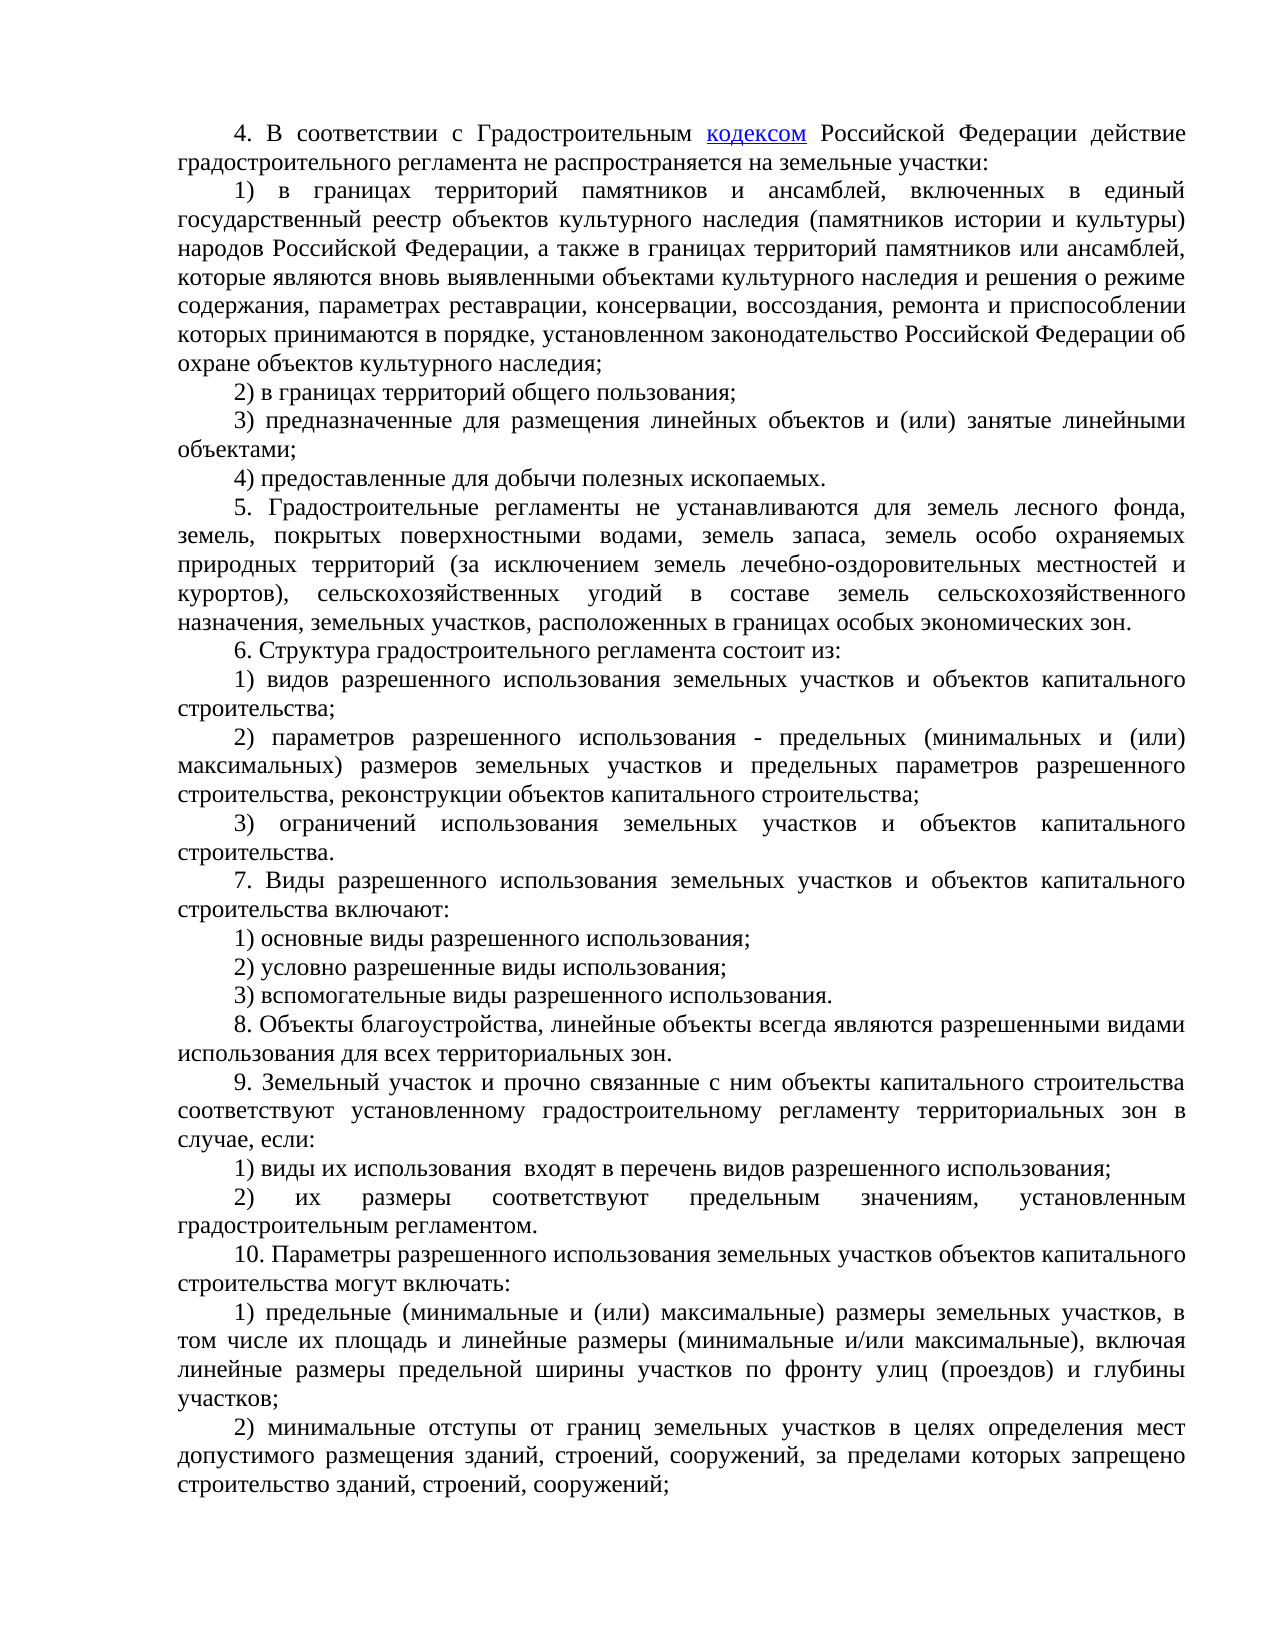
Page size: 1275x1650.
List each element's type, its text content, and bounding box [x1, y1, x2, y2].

text 1) видов разрешенного использования земельных участков и объектов капитального строительства; [177, 664, 1186, 722]
text 2) условно разрешенные виды использования; [177, 952, 1186, 981]
text 6. Структура градостроительного регламента состоит из: [177, 636, 1186, 664]
text 4. В соответствии с Градостроительным кодексом Российской Федерации действие градостроительного регламента не распространяется на земельные участки: [177, 118, 1186, 176]
text 2) в границах территорий общего пользования; [177, 377, 1186, 406]
text 10. Параметры разрешенного использования земельных участков объектов капитального строительства могут включать: [177, 1239, 1186, 1297]
text 1) основные виды разрешенного использования; [177, 923, 1186, 952]
text 2) их размеры соответствуют предельным значениям, установленным градостроительным регламентом. [177, 1182, 1186, 1239]
text 3) предназначенные для размещения линейных объектов и (или) занятые линейными объектами; [177, 406, 1186, 463]
text 1) виды их использования входят в перечень видов разрешенного использования; [177, 1153, 1186, 1182]
text 8. Объекты благоустройства, линейные объекты всегда являются разрешенными видами использования для всех территориальных зон. [177, 1009, 1186, 1067]
text 1) в границах территорий памятников и ансамблей, включенных в единый государственный реестр объектов культурного наследия (памятников истории и культуры) народов Российской Федерации, а также в границах территорий памятников или ансамблей, которые являются вновь выявленными объектами культурного наследия и решения о режиме содержания, параметрах реставрации, консервации, воссоздания, ремонта и приспособлении которых принимаются в порядке, установленном законодательство Российской Федерации об охране объектов культурного наследия; [177, 176, 1186, 377]
text 7. Виды разрешенного использования земельных участков и объектов капитального строительства включают: [177, 866, 1186, 923]
text 3) вспомогательные виды разрешенного использования. [177, 981, 1186, 1009]
text 2) параметров разрешенного использования - предельных (минимальных и (или) максимальных) размеров земельных участков и предельных параметров разрешенного строительства, реконструкции объектов капитального строительства; [177, 722, 1186, 808]
text 2) минимальные отступы от границ земельных участков в целях определения мест допустимого размещения зданий, строений, сооружений, за пределами которых запрещено строительство зданий, строений, сооружений; [177, 1412, 1186, 1498]
text 5. Градостроительные регламенты не устанавливаются для земель лесного фонда, земель, покрытых поверхностными водами, земель запаса, земель особо охраняемых природных территорий (за исключением земель лечебно-оздоровительных местностей и курортов), сельскохозяйственных угодий в составе земель сельскохозяйственного назначения, земельных участков, расположенных в границах особых экономических зон. [177, 492, 1186, 636]
text 9. Земельный участок и прочно связанные с ним объекты капитального строительства соответствуют установленному градостроительному регламенту территориальных зон в случае, если: [177, 1067, 1186, 1153]
text 3) ограничений использования земельных участков и объектов капитального строительства. [177, 808, 1186, 866]
text 1) предельные (минимальные и (или) максимальные) размеры земельных участков, в том числе их площадь и линейные размеры (минимальные и/или максимальные), включая линейные размеры предельной ширины участков по фронту улиц (проездов) и глубины участков; [177, 1297, 1186, 1412]
text 4) предоставленные для добычи полезных ископаемых. [177, 463, 1186, 492]
